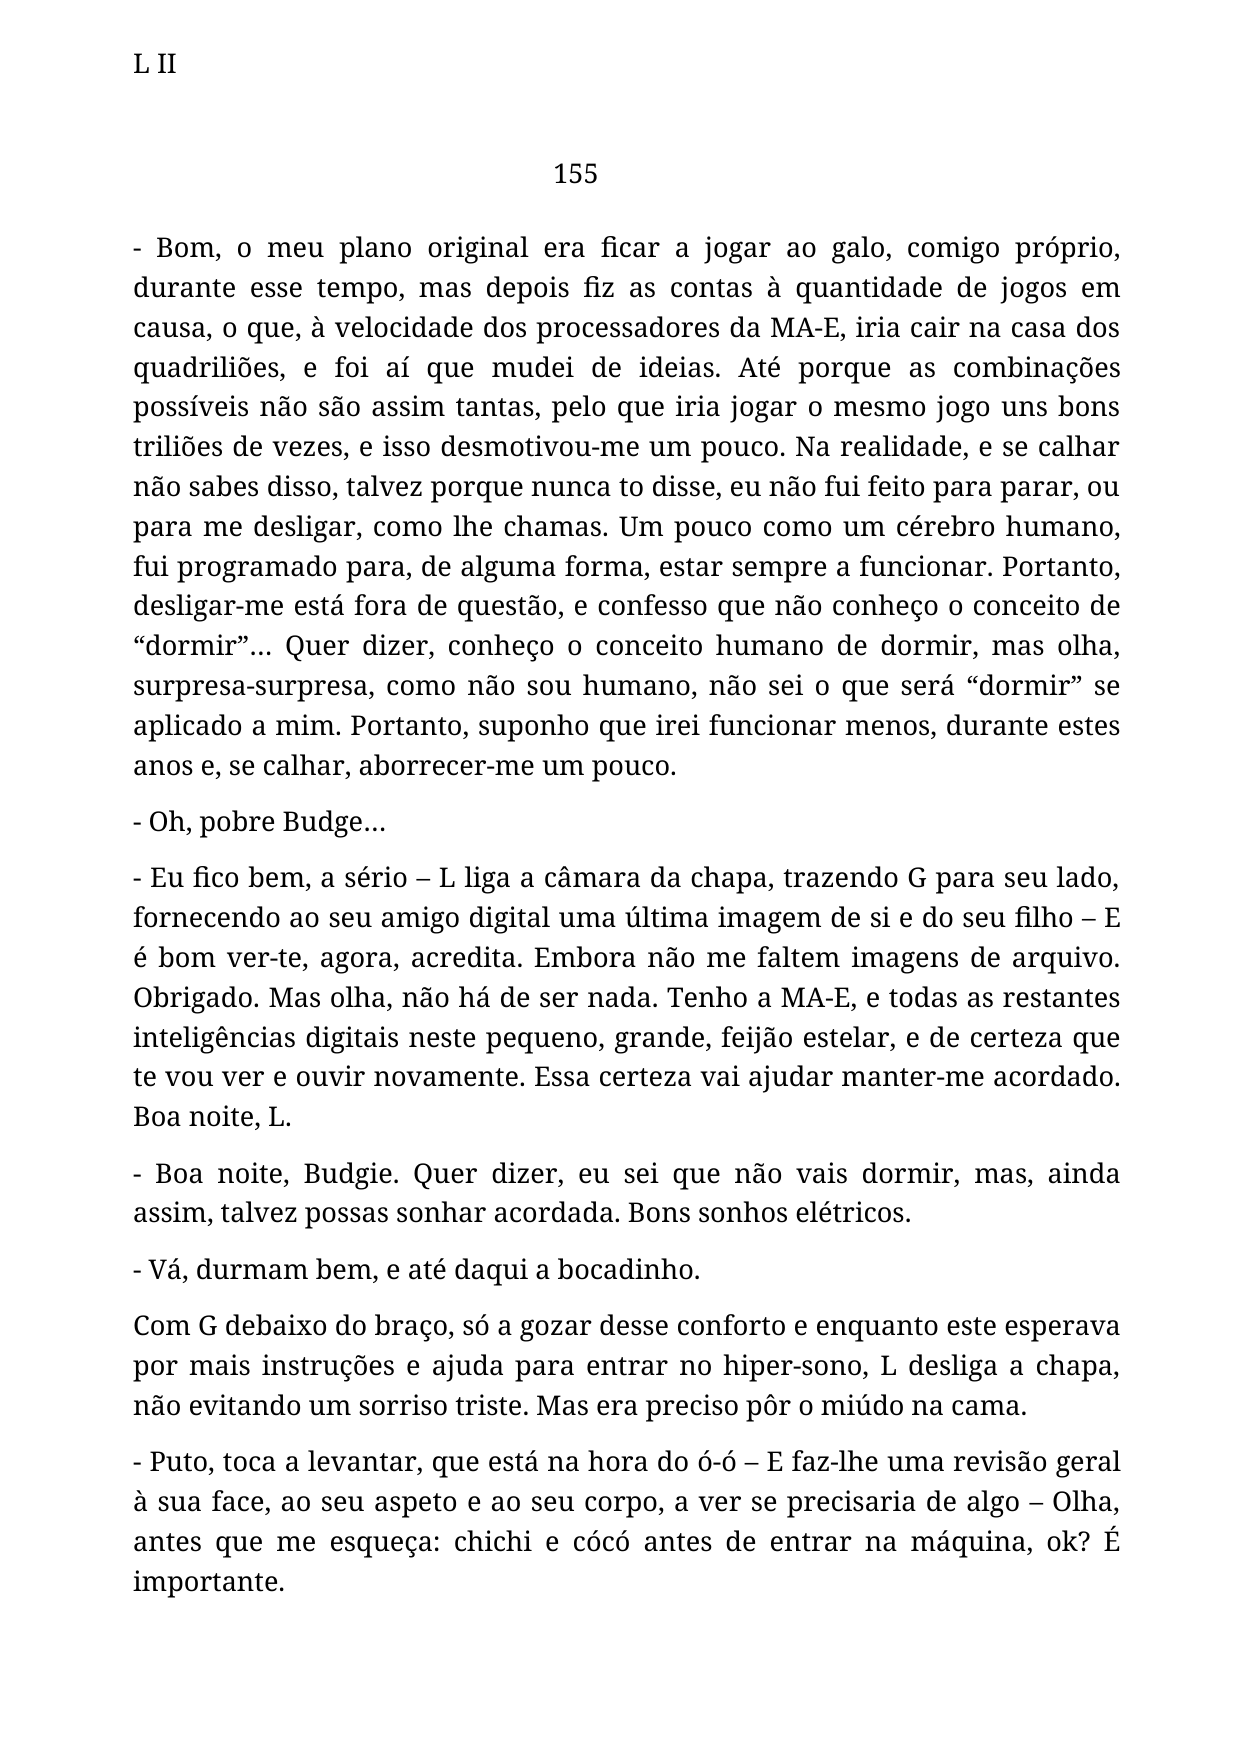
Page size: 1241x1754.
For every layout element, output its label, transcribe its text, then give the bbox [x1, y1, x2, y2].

text - Eu fico bem, a sério – L liga a câmara da chapa, trazendo G para seu lado, fornecendo ao seu amigo digital uma última imagem de si e do seu filho – E é bom ver-te, agora, acredita. Embora não me faltem imagens de arquivo. Obrigado. Mas olha, não há de ser nada. Tenho a MA-E, e todas as restantes inteligências digitais neste pequeno, grande, feijão estelar, e de certeza que te vou ver e ouvir novamente. Essa certeza vai ajudar manter-me acordado. Boa noite, L. [133, 859, 1122, 1134]
text - Puto, toca a levantar, que está na hora do ó-ó – E faz-lhe uma revisão geral à sua face, ao seu aspeto e ao seu corpo, a ver se precisaria de algo – Olha, antes que me esqueça: chichi e cócó antes de entrar na máquina, ok? É importante. [133, 1443, 1122, 1599]
text - Boa noite, Budgie. Quer dizer, eu sei que não vais dormir, mas, ainda assim, talvez possas sonhar acordada. Bons sonhos elétricos. [133, 1154, 1122, 1231]
text - Oh, pobre Budge… [133, 802, 1122, 839]
text Com G debaixo do braço, só a gozar desse conforto e enquanto este esperava por mais instruções e ajuda para entrar no hiper-sono, L desliga a chapa, não evitando um sorriso triste. Mas era preciso pôr o miúdo na cama. [133, 1307, 1122, 1423]
text - Vá, durmam bem, e até daqui a bocadinho. [133, 1250, 1122, 1287]
text - Bom, o meu plano original era ficar a jogar ao galo, comigo próprio, durante esse tempo, mas depois fiz as contas à quantidade de jogos em causa, o que, à velocidade dos processadores da MA-E, iria cair na casa dos quadriliões, e foi aí que mudei de ideias. Até porque as combinações possíveis não são assim tantas, pelo que iria jogar o mesmo jogo uns bons triliões de vezes, e isso desmotivou-me um pouco. Na realidade, e se calhar não sabes disso, talvez porque nunca to disse, eu não fui feito para parar, ou para me desligar, como lhe chamas. Um pouco como um cérebro humano, fui programado para, de alguma forma, estar sempre a funcionar. Portanto, desligar-me está fora de questão, e confesso que não conheço o conceito de “dormir”… Quer dizer, conheço o conceito humano de dormir, mas olha, surpresa-surpresa, como não sou humano, não sei o que será “dormir” se aplicado a mim. Portanto, suponho que irei funcionar menos, durante estes anos e, se calhar, aborrecer-me um pouco. [133, 229, 1122, 783]
